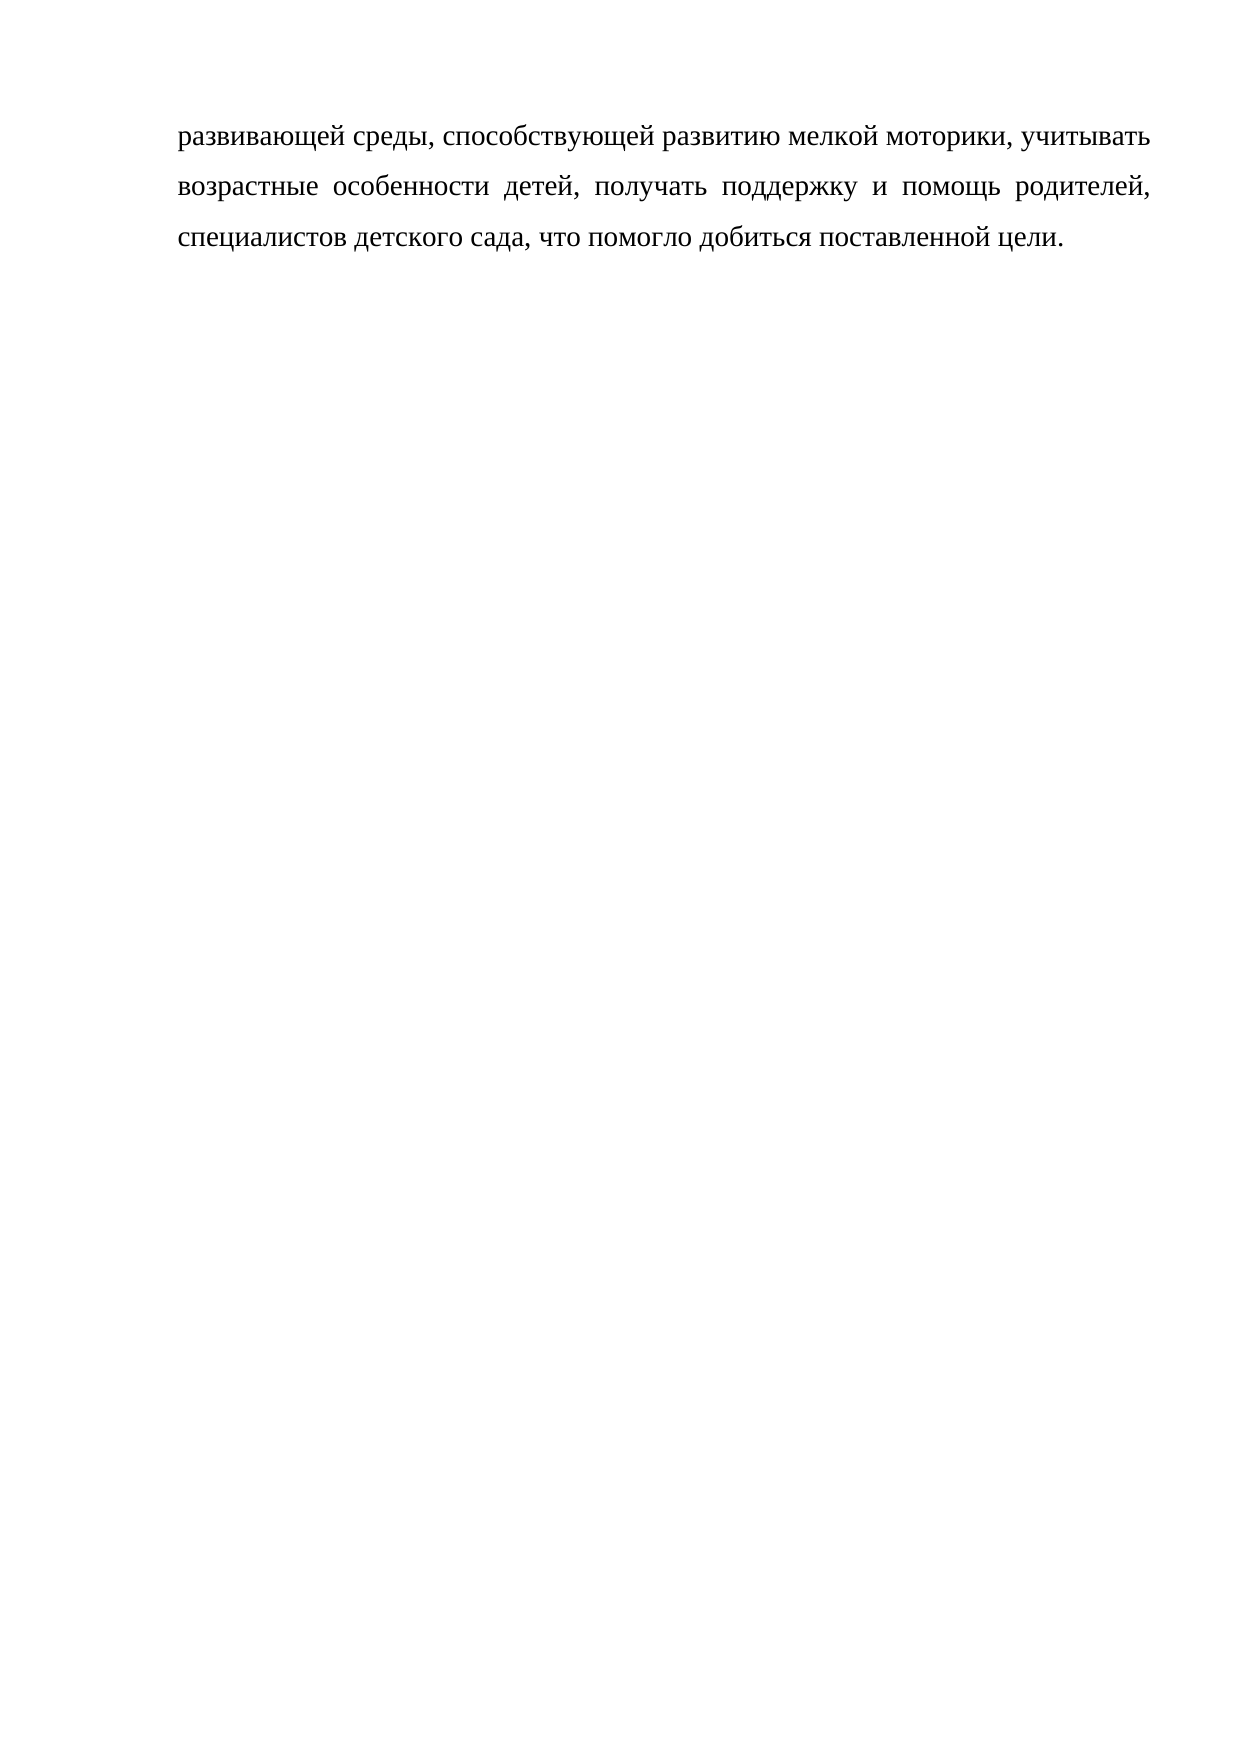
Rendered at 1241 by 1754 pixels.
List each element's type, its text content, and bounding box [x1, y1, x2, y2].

text развивающей среды, способствующей развитию мелкой моторики, учитывать возрастные особенности детей, получать поддержку и помощь родителей, специалистов детского сада, что помогло добиться поставленной цели. [177, 118, 1152, 252]
